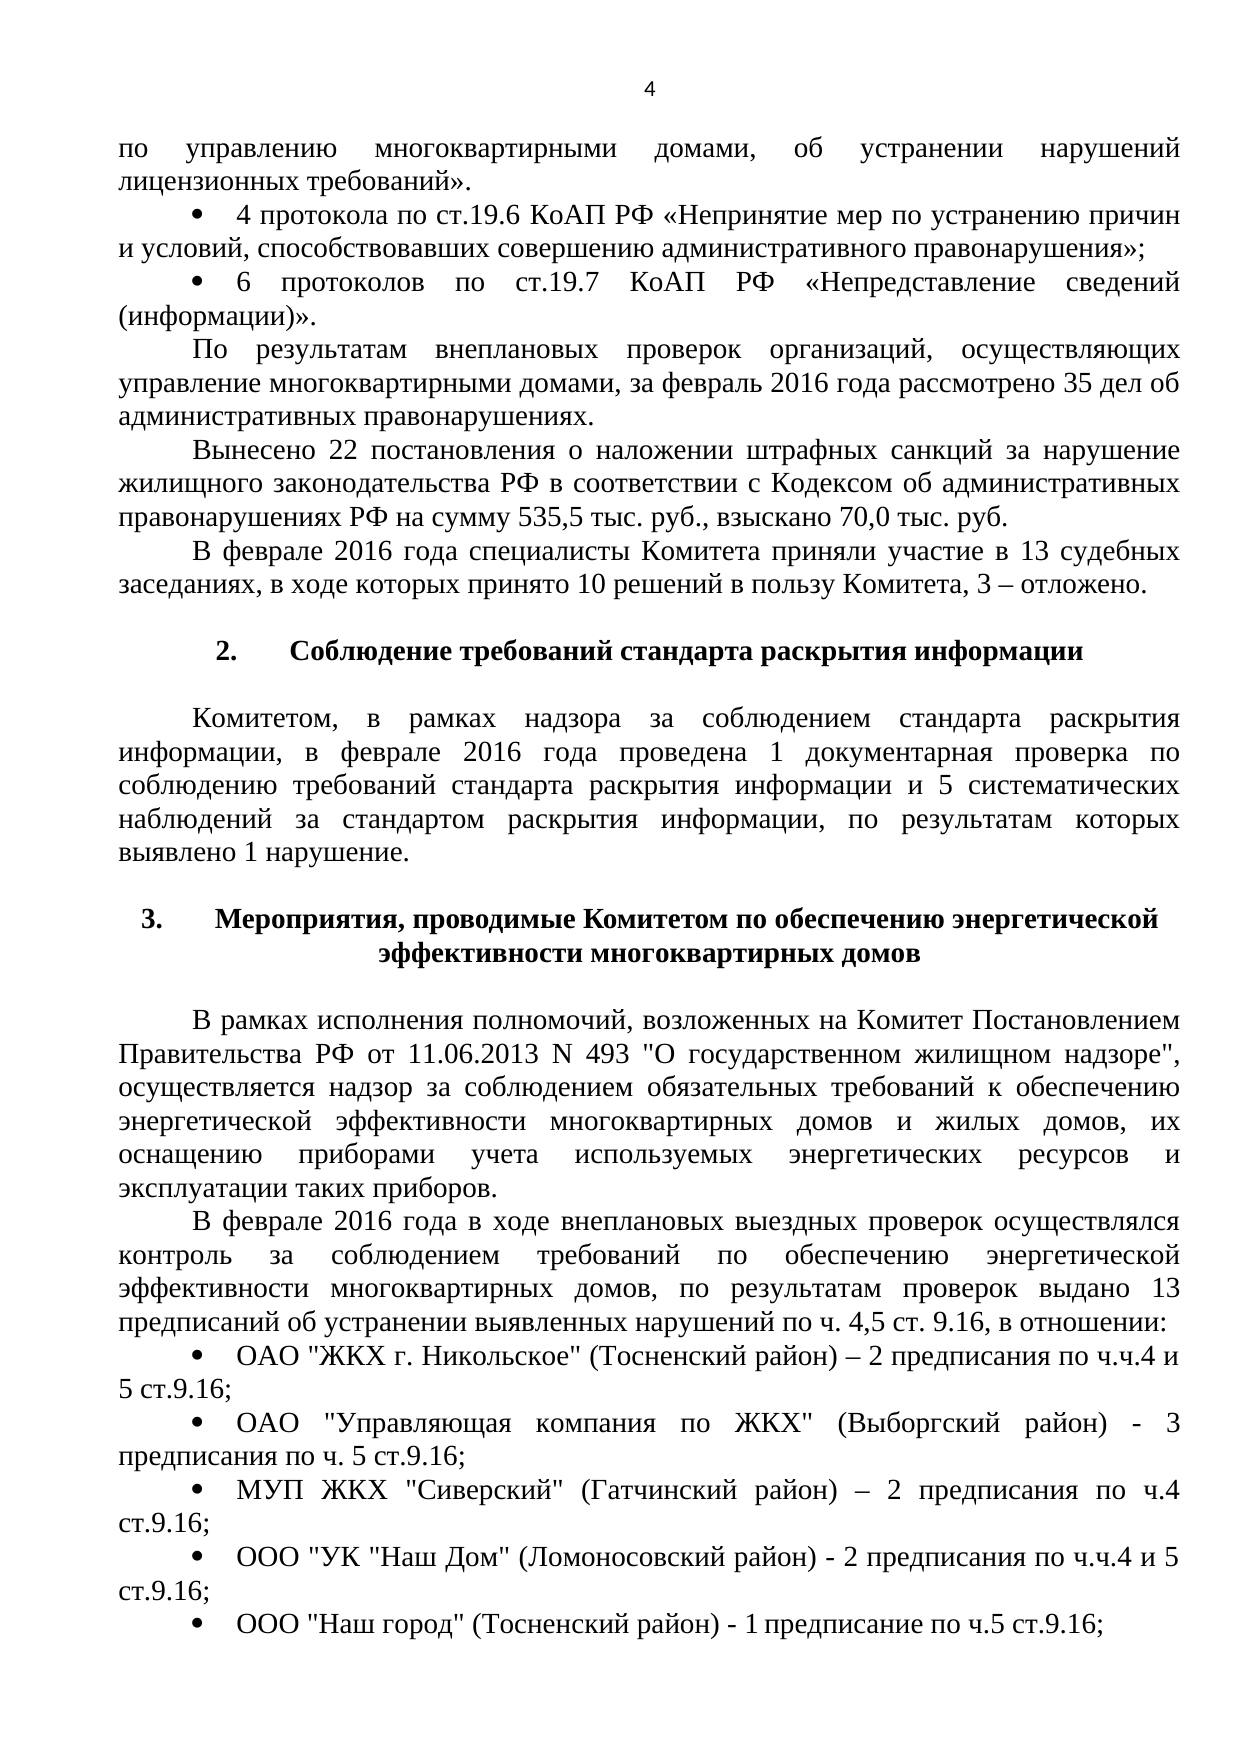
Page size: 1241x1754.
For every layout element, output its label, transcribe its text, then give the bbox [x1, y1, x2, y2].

text В феврале 2016 года специалисты Комитета приняли участие в 13 судебных заседаниях, в ходе которых принято 10 решений в пользу Комитета, 3 – отложено. [118, 533, 1181, 600]
list Мероприятия, проводимые Комитетом по обеспечению энергетической эффективности многоквартирных домов [118, 902, 1181, 969]
list 4 протокола по ст.19.6 КоАП РФ «Непринятие мер по устранению причин и условий, способствовавших совершению административного правонарушения»; [118, 197, 1181, 264]
list ООО "УК "Наш Дом" (Ломоносовский район) - 2 предписания по ч.ч.4 и 5 ст.9.16; [118, 1539, 1181, 1606]
list ООО "Наш город" (Тосненский район) - 1 предписание по ч.5 ст.9.16; [118, 1606, 1181, 1640]
text По результатам внеплановых проверок организаций, осуществляющих управление многоквартирными домами, за февраль 2016 года рассмотрено 35 дел об административных правонарушениях. [118, 331, 1181, 432]
list МУП ЖКХ "Сиверский" (Гатчинский район) – 2 предписания по ч.4 ст.9.16; [118, 1472, 1181, 1539]
text В рамках исполнения полномочий, возложенных на Комитет Постановлением Правительства РФ от 11.06.2013 N 493 "О государственном жилищном надзоре", осуществляется надзор за соблюдением обязательных требований к обеспечению энергетической эффективности многоквартирных домов и жилых домов, их оснащению приборами учета используемых энергетических ресурсов и эксплуатации таких приборов. [118, 1002, 1181, 1203]
list Соблюдение требований стандарта раскрытия информации [118, 633, 1181, 667]
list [118, 130, 1181, 197]
list 6 протоколов по ст.19.7 КоАП РФ «Непредставление сведений (информации)». [118, 264, 1181, 331]
list ОАО "Управляющая компания по ЖКХ" (Выборгский район) - 3 предписания по ч. 5 ст.9.16; [118, 1405, 1181, 1472]
list ОАО "ЖКХ г. Никольское" (Тосненский район) – 2 предписания по ч.ч.4 и 5 ст.9.16; [118, 1338, 1181, 1405]
text Комитетом, в рамках надзора за соблюдением стандарта раскрытия информации, в феврале 2016 года проведена 1 документарная проверка по соблюдению требований стандарта раскрытия информации и 5 систематических наблюдений за стандартом раскрытия информации, по результатам которых выявлено 1 нарушение. [118, 700, 1181, 868]
text В феврале 2016 года в ходе внеплановых выездных проверок осуществлялся контроль за соблюдением требований по обеспечению энергетической эффективности многоквартирных домов, по результатам проверок выдано 13 предписаний об устранении выявленных нарушений по ч. 4,5 ст. 9.16, в отношении: [118, 1203, 1181, 1338]
text Вынесено 22 постановления о наложении штрафных санкций за нарушение жилищного законодательства РФ в соответствии с Кодексом об административных правонарушениях РФ на сумму 535,5 тыс. руб., взыскано 70,0 тыс. руб. [118, 432, 1181, 533]
